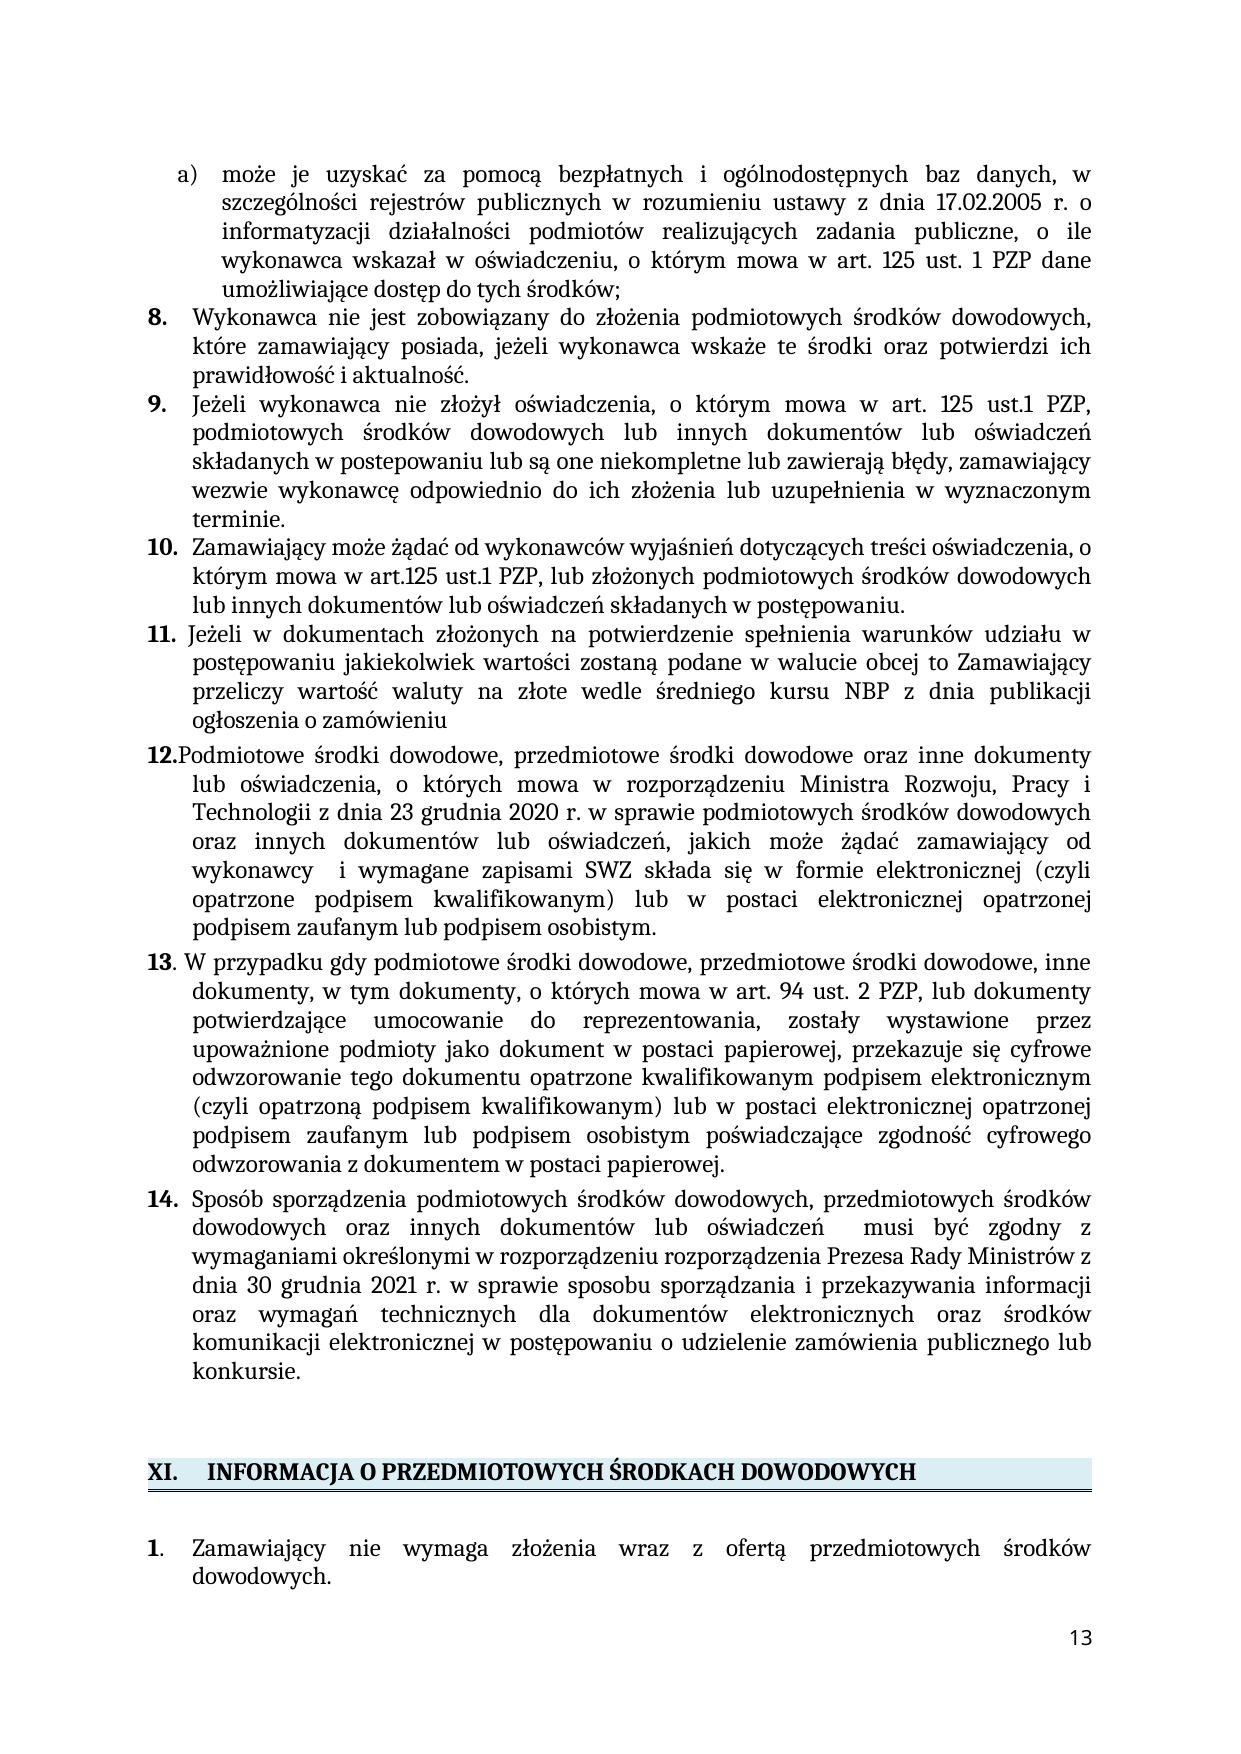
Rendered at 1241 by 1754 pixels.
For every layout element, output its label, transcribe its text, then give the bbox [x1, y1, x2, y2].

text XI. INFORMACJA O PRZEDMIOTOWYCH ŚRODKACH DOWODOWYCH [148, 1458, 1092, 1489]
text 13. W przypadku gdy podmiotowe środki dowodowe, przedmiotowe środki dowodowe, inne dokumenty, w tym dokumenty, o których mowa w art. 94 ust. 2 PZP, lub dokumenty potwierdzające umocowanie do reprezentowania, zostały wystawione przez upoważnione podmioty jako dokument w postaci papierowej, przekazuje się cyfrowe odwzorowanie tego dokumentu opatrzone kwalifikowanym podpisem elektronicznym (czyli opatrzoną podpisem kwalifikowanym) lub w postaci elektronicznej opatrzonej podpisem zaufanym lub podpisem osobistym poświadczające zgodność cyfrowego odwzorowania z dokumentem w postaci papierowej. [148, 948, 1092, 1178]
text 14. Sposób sporządzenia podmiotowych środków dowodowych, przedmiotowych środków dowodowych oraz innych dokumentów lub oświadczeń musi być zgodny z wymaganiami określonymi w rozporządzeniu rozporządzenia Prezesa Rady Ministrów z dnia 30 grudnia 2021 r. w sprawie sposobu sporządzania i przekazywania informacji oraz wymagań technicznych dla dokumentów elektronicznych oraz środków komunikacji elektronicznej w postępowaniu o udzielenie zamówienia publicznego lub konkursie. [148, 1184, 1092, 1386]
text 12.Podmiotowe środki dowodowe, przedmiotowe środki dowodowe oraz inne dokumenty lub oświadczenia, o których mowa w rozporządzeniu Ministra Rozwoju, Pracy i Technologii z dnia 23 grudnia 2020 r. w sprawie podmiotowych środków dowodowych oraz innych dokumentów lub oświadczeń, jakich może żądać zamawiający od wykonawcy i wymagane zapisami SWZ składa się w formie elektronicznej (czyli opatrzone podpisem kwalifikowanym) lub w postaci elektronicznej opatrzonej podpisem zaufanym lub podpisem osobistym. [148, 741, 1092, 942]
text 8. Wykonawca nie jest zobowiązany do złożenia podmiotowych środków dowodowych, które zamawiający posiada, jeżeli wykonawca wskaże te środki oraz potwierdzi ich prawidłowość i aktualność. [148, 303, 1092, 389]
text 9. Jeżeli wykonawca nie złożył oświadczenia, o którym mowa w art. 125 ust.1 PZP, podmiotowych środków dowodowych lub innych dokumentów lub oświadczeń składanych w postepowaniu lub są one niekompletne lub zawierają błędy, zamawiający wezwie wykonawcę odpowiednio do ich złożenia lub uzupełnienia w wyznaczonym terminie. [148, 389, 1092, 533]
text 11. Jeżeli w dokumentach złożonych na potwierdzenie spełnienia warunków udziału w postępowaniu jakiekolwiek wartości zostaną podane w walucie obcej to Zamawiający przeliczy wartość waluty na złote wedle średniego kursu NBP z dnia publikacji ogłoszenia o zamówieniu [148, 619, 1092, 734]
text 10. Zamawiający może żądać od wykonawców wyjaśnień dotyczących treści oświadczenia, o którym mowa w art.125 ust.1 PZP, lub złożonych podmiotowych środków dowodowych lub innych dokumentów lub oświadczeń składanych w postępowaniu. [148, 533, 1092, 619]
list a) może je uzyskać za pomocą bezpłatnych i ogólnodostępnych baz danych, w szczególności rejestrów publicznych w rozumieniu ustawy z dnia 17.02.2005 r. o informatyzacji działalności podmiotów realizujących zadania publiczne, o ile wykonawca wskazał w oświadczeniu, o którym mowa w art. 125 ust. 1 PZP dane umożliwiające dostęp do tych środków; [177, 159, 1092, 303]
text 1. Zamawiający nie wymaga złożenia wraz z ofertą przedmiotowych środków dowodowych. [148, 1533, 1092, 1591]
